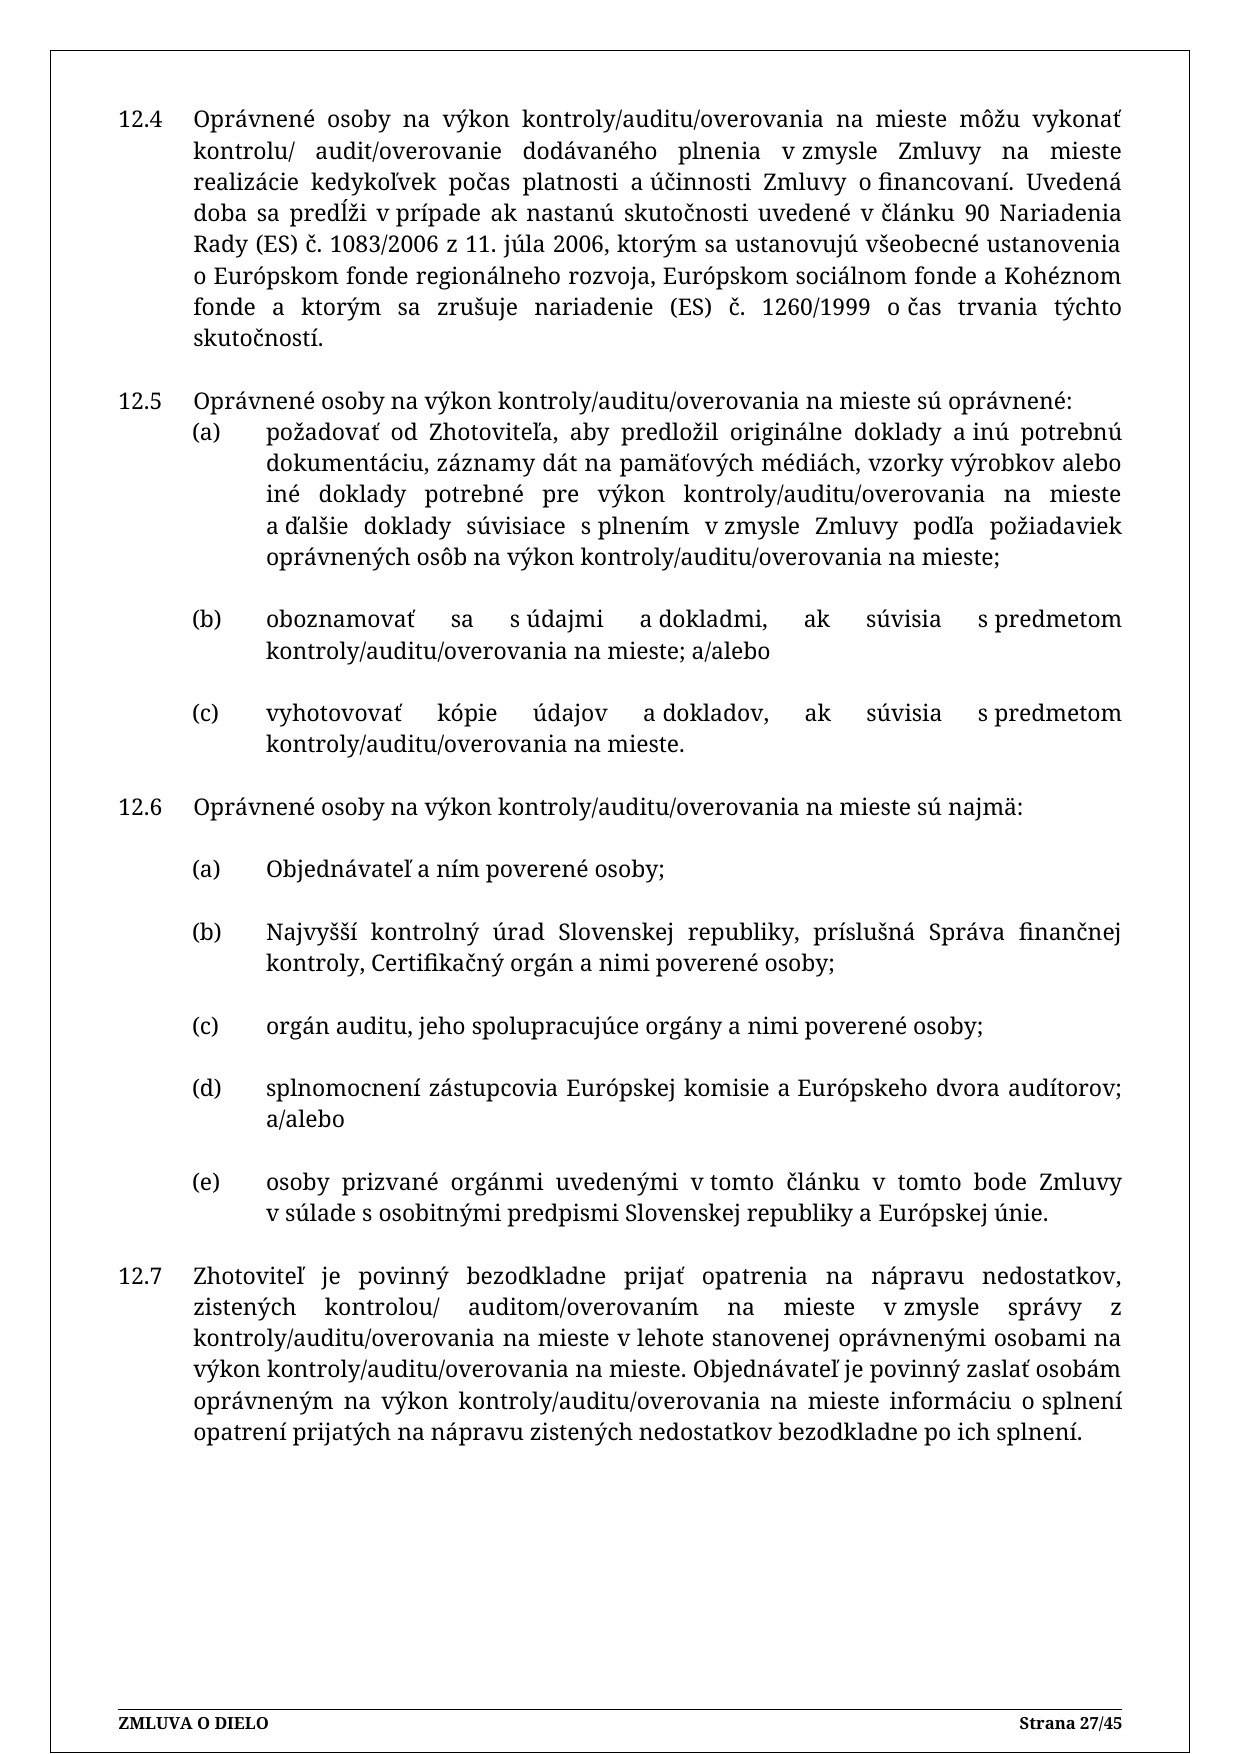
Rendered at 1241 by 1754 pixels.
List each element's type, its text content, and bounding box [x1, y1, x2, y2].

list vyhotovovať kópie údajov a dokladov, ak súvisia s predmetom kontroly/auditu/overovania na mieste. [192, 697, 1122, 760]
list splnomocnení zástupcovia Európskej komisie a Európskeho dvora audítorov; a/alebo [192, 1072, 1122, 1135]
list Zhotoviteľ je povinný bezodkladne prijať opatrenia na nápravu nedostatkov, zistených kontrolou/ auditom/overovaním na mieste v zmysle správy z kontroly/auditu/overovania na mieste v lehote stanovenej oprávnenými osobami na výkon kontroly/auditu/overovania na mieste. Objednávateľ je povinný zaslať osobám oprávneným na výkon kontroly/auditu/overovania na mieste informáciu o splnení opatrení prijatých na nápravu zistených nedostatkov bezodkladne po ich splnení. [118, 1260, 1122, 1447]
list osoby prizvané orgánmi uvedenými v tomto článku v tomto bode Zmluvy v súlade s osobitnými predpismi Slovenskej republiky a Európskej únie. [192, 1166, 1122, 1228]
list oboznamovať sa s údajmi a dokladmi, ak súvisia s predmetom kontroly/auditu/overovania na mieste; a/alebo [192, 603, 1122, 666]
list Najvyšší kontrolný úrad Slovenskej republiky, príslušná Správa finančnej kontroly, Certifikačný orgán a nimi poverené osoby; [192, 916, 1122, 978]
list požadovať od Zhotoviteľa, aby predložil originálne doklady a inú potrebnú dokumentáciu, záznamy dát na pamäťových médiách, vzorky výrobkov alebo iné doklady potrebné pre výkon kontroly/auditu/overovania na mieste a ďalšie doklady súvisiace s plnením v zmysle Zmluvy podľa požiadaviek oprávnených osôb na výkon kontroly/auditu/overovania na mieste; [192, 416, 1122, 572]
list Objednávateľ a ním poverené osoby; [192, 853, 1122, 885]
list Oprávnené osoby na výkon kontroly/auditu/overovania na mieste môžu vykonať kontrolu/ audit/overovanie dodávaného plnenia v zmysle Zmluvy na mieste realizácie kedykoľvek počas platnosti a účinnosti Zmluvy o financovaní. Uvedená doba sa predĺži v prípade ak nastanú skutočnosti uvedené v článku 90 Nariadenia Rady (ES) č. 1083/2006 z 11. júla 2006, ktorým sa ustanovujú všeobecné ustanovenia o Európskom fonde regionálneho rozvoja, Európskom sociálnom fonde a Kohéznom fonde a ktorým sa zrušuje nariadenie (ES) č. 1260/1999 o čas trvania týchto skutočností. [118, 103, 1122, 353]
list Oprávnené osoby na výkon kontroly/auditu/overovania na mieste sú najmä: [118, 791, 1122, 822]
list Oprávnené osoby na výkon kontroly/auditu/overovania na mieste sú oprávnené: [118, 385, 1122, 416]
list orgán auditu, jeho spolupracujúce orgány a nimi poverené osoby; [192, 1010, 1122, 1041]
